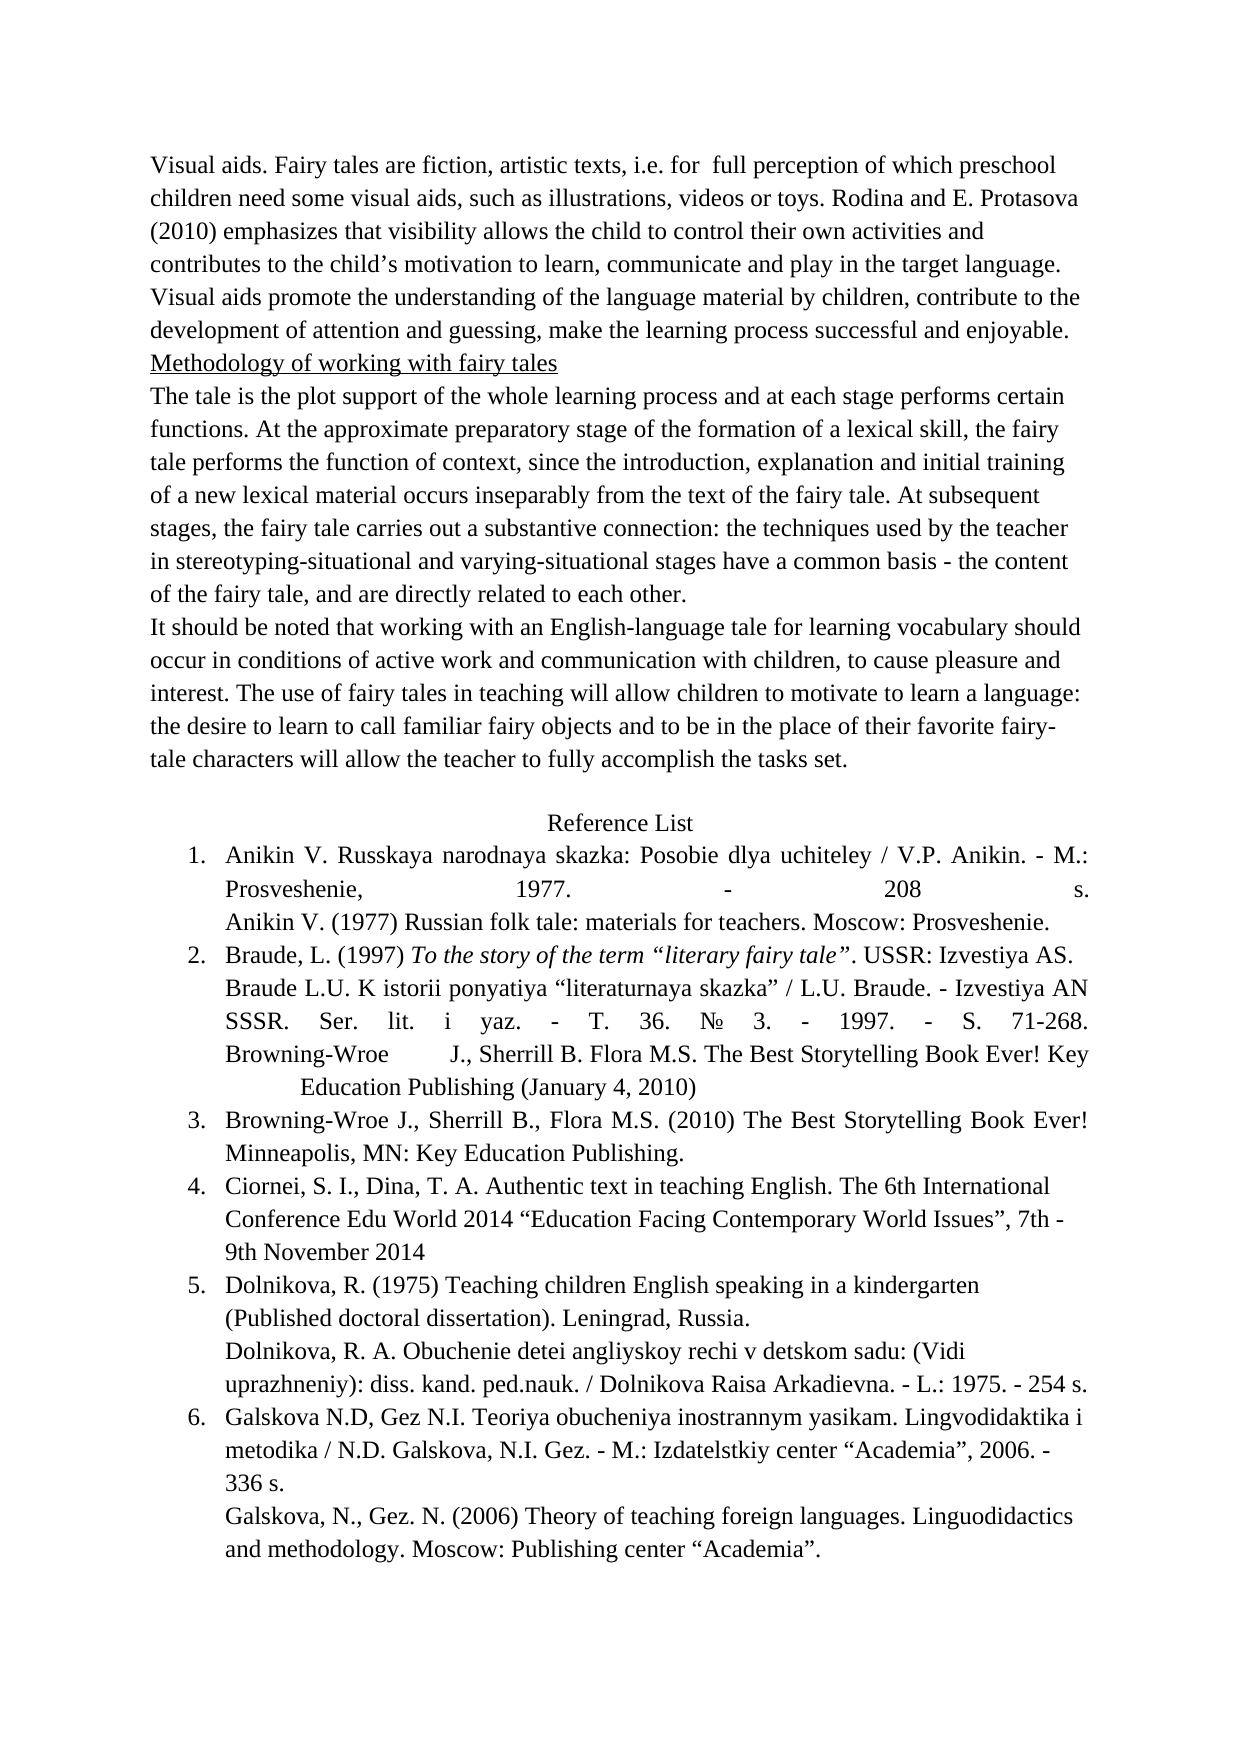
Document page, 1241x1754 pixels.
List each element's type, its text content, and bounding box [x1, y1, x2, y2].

text Braude L.U. K istorii ponyatiya “literaturnaya skazka” / L.U. Braude. - Izvestiya AN SSSR. Ser. lit. i yaz. - T. 36. № 3. - 1997. - S. 71-268. Browning-Wroe J., Sherrill B. Flora M.S. The Best Storytelling Book Ever! Key Education Publishing (January 4, 2010) [225, 973, 1090, 1101]
list Anikin V. Russkaya narodnaya skazka: Posobie dlya uchiteley / V.P. Anikin. - M.: Prosveshenie, 1977. - 208 s. Anikin V. (1977) Russian folk tale: materials for teachers. Moscow: Prosveshenie. [187, 841, 1090, 935]
text Visual aids. Fairy tales are fiction, artistic texts, i.e. for full perception of which preschool children need some visual aids, such as illustrations, videos or toys. Rodina and E. Protasova (2010) emphasizes that visibility allows the child to control their own activities and contributes to the child’s motivation to learn, communicate and play in the target language. [150, 150, 1090, 278]
text Methodology of working with fairy tales [150, 348, 1090, 377]
text Reference List [150, 808, 1090, 836]
list Braude, L. (1997) To the story of the term “literary fairy tale”. USSR: Izvestiya AS. [187, 940, 1090, 968]
list Ciornei, S. I., Dina, T. A. Authentic text in teaching English. The 6th International Conference Edu World 2014 “Education Facing Contemporary World Issues”, 7th - 9th November 2014 [187, 1171, 1090, 1266]
list Dolnikova, R. (1975) Teaching children English speaking in a kindergarten (Published doctoral dissertation). Leningrad, Russia. [187, 1270, 1090, 1332]
text The tale is the plot support of the whole learning process and at each stage performs certain functions. At the approximate preparatory stage of the formation of a lexical skill, the fairy tale performs the function of context, since the introduction, explanation and initial training of a new lexical material occurs inseparably from the text of the fairy tale. At subsequent stages, the fairy tale carries out a substantive connection: the techniques used by the teacher in stereotyping-situational and varying-situational stages have a common basis - the content of the fairy tale, and are directly related to each other. [150, 381, 1090, 608]
text Visual aids promote the understanding of the language material by children, contribute to the development of attention and guessing, make the learning process successful and enjoyable. [150, 282, 1090, 344]
list Browning-Wroe J., Sherrill B., Flora M.S. (2010) The Best Storytelling Book Ever! Minneapolis, MN: Key Education Publishing. [187, 1105, 1090, 1167]
text Dolnikova, R. A. Obuchenie detei angliyskoy rechi v detskom sadu: (Vidi uprazhneniy): diss. kand. ped.nauk. / Dolnikova Raisa Arkadievna. - L.: 1975. - 254 s. [225, 1336, 1090, 1398]
text It should be noted that working with an English-language tale for learning vocabulary should occur in conditions of active work and communication with children, to cause pleasure and interest. The use of fairy tales in teaching will allow children to motivate to learn a language: the desire to learn to call familiar fairy objects and to be in the place of their favorite fairy-tale characters will allow the teacher to fully accomplish the tasks set. [150, 612, 1090, 773]
list Galskova N.D, Gez N.I. Teoriya obucheniya inostrannym yasikam. Lingvodidaktika i metodika / N.D. Galskova, N.I. Gez. - M.: Izdatelstkiy center “Academia”, 2006. - 336 s. Galskova, N., Gez. N. (2006) Theory of teaching foreign languages. Linguodidactics and methodology. Moscow: Publishing center “Academia”. [187, 1402, 1090, 1563]
